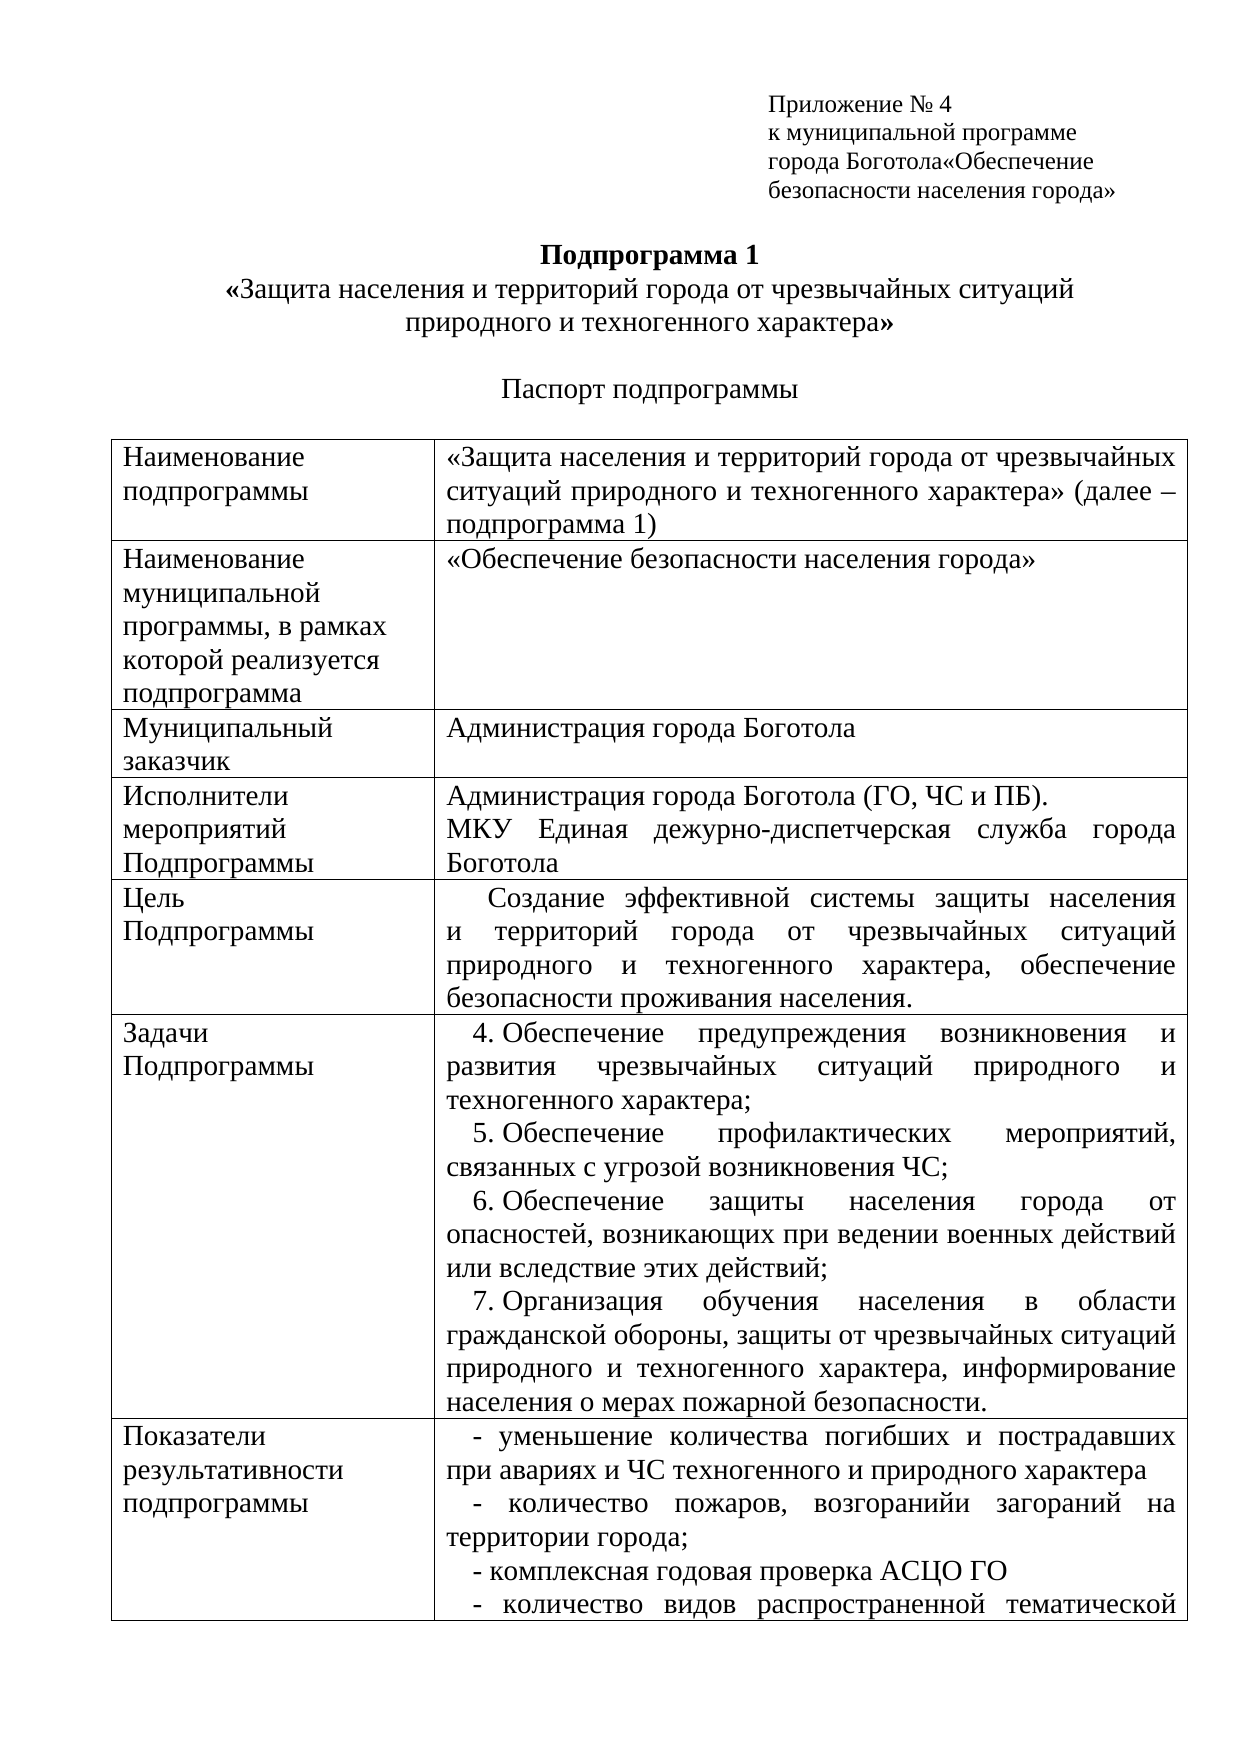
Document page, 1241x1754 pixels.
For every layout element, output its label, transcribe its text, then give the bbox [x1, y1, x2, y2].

table_cell Обеспечение предупреждения возникновения и развития чрезвычайных ситуаций природного и техногенного характера; Обеспечение профилактических мероприятий, связанных с угрозой возникновения ЧС; Обеспечение защиты населения города от опасностей, возникающих при ведении военных действий или вследствие этих действий; Организация обучения населения в области гражданской обороны, защиты от чрезвычайных ситуаций природного и техногенного характера, информирование населения о мерах пожарной безопасности. [435, 1015, 1187, 1417]
table_header Наименование подпрограммы [112, 440, 434, 540]
table_cell Администрация города Боготола [435, 710, 1187, 777]
text безопасности населения города» [177, 175, 1122, 204]
table_cell Исполнители мероприятий Подпрограммы [112, 778, 434, 879]
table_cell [435, 1419, 1187, 1620]
table_header «Защита населения и территорий города от чрезвычайных ситуаций природного и техногенного характера» (далее – подпрограмма 1) [435, 440, 1187, 540]
table_cell Цель Подпрограммы [112, 880, 434, 1014]
text Подпрограмма 1 [177, 237, 1122, 271]
table_cell Создание эффективной системы защиты населения и территорий города от чрезвычайных ситуаций природного и техногенного характера, обеспечение безопасности проживания населения. [435, 880, 1187, 1014]
table_cell Наименование муниципальной программы, в рамках которой реализуется подпрограмма [112, 541, 434, 709]
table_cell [112, 1419, 434, 1620]
text Паспорт подпрограммы [177, 371, 1122, 405]
text «Защита населения и территорий города от чрезвычайных ситуаций природного и техногенного характера» [177, 271, 1122, 338]
table_cell Администрация города Боготола (ГО, ЧС и ПБ). МКУ Единая дежурно-диспетчерская служба города Боготола [435, 778, 1187, 879]
table_cell Муниципальный заказчик [112, 710, 434, 777]
text города Боготола«Обеспечение [177, 146, 1122, 175]
text Приложение № 4 [177, 89, 1122, 117]
table_cell «Обеспечение безопасности населения города» [435, 541, 1187, 709]
text к муниципальной программе [177, 117, 1122, 146]
table_cell Задачи Подпрограммы [112, 1015, 434, 1417]
